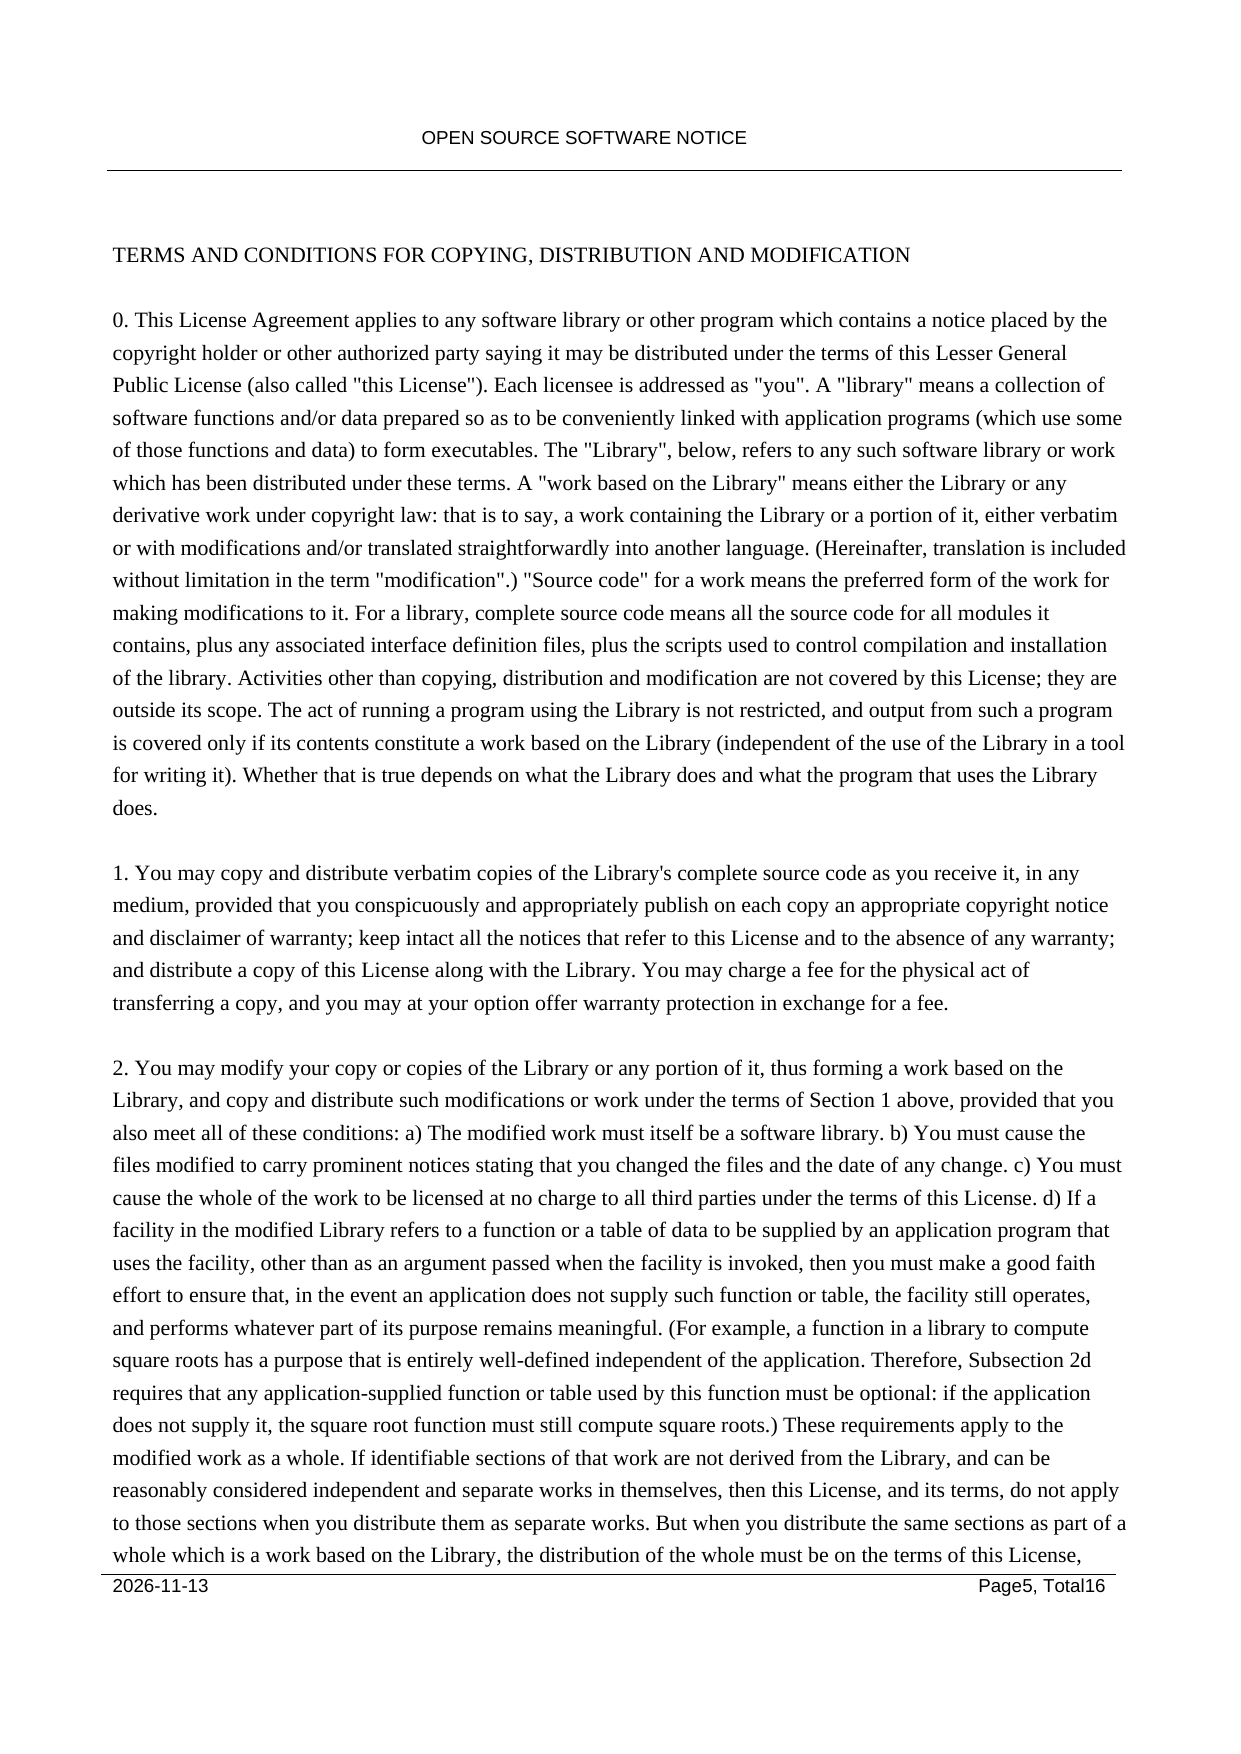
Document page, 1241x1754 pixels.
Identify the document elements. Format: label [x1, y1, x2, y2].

text [112, 206, 1128, 1571]
